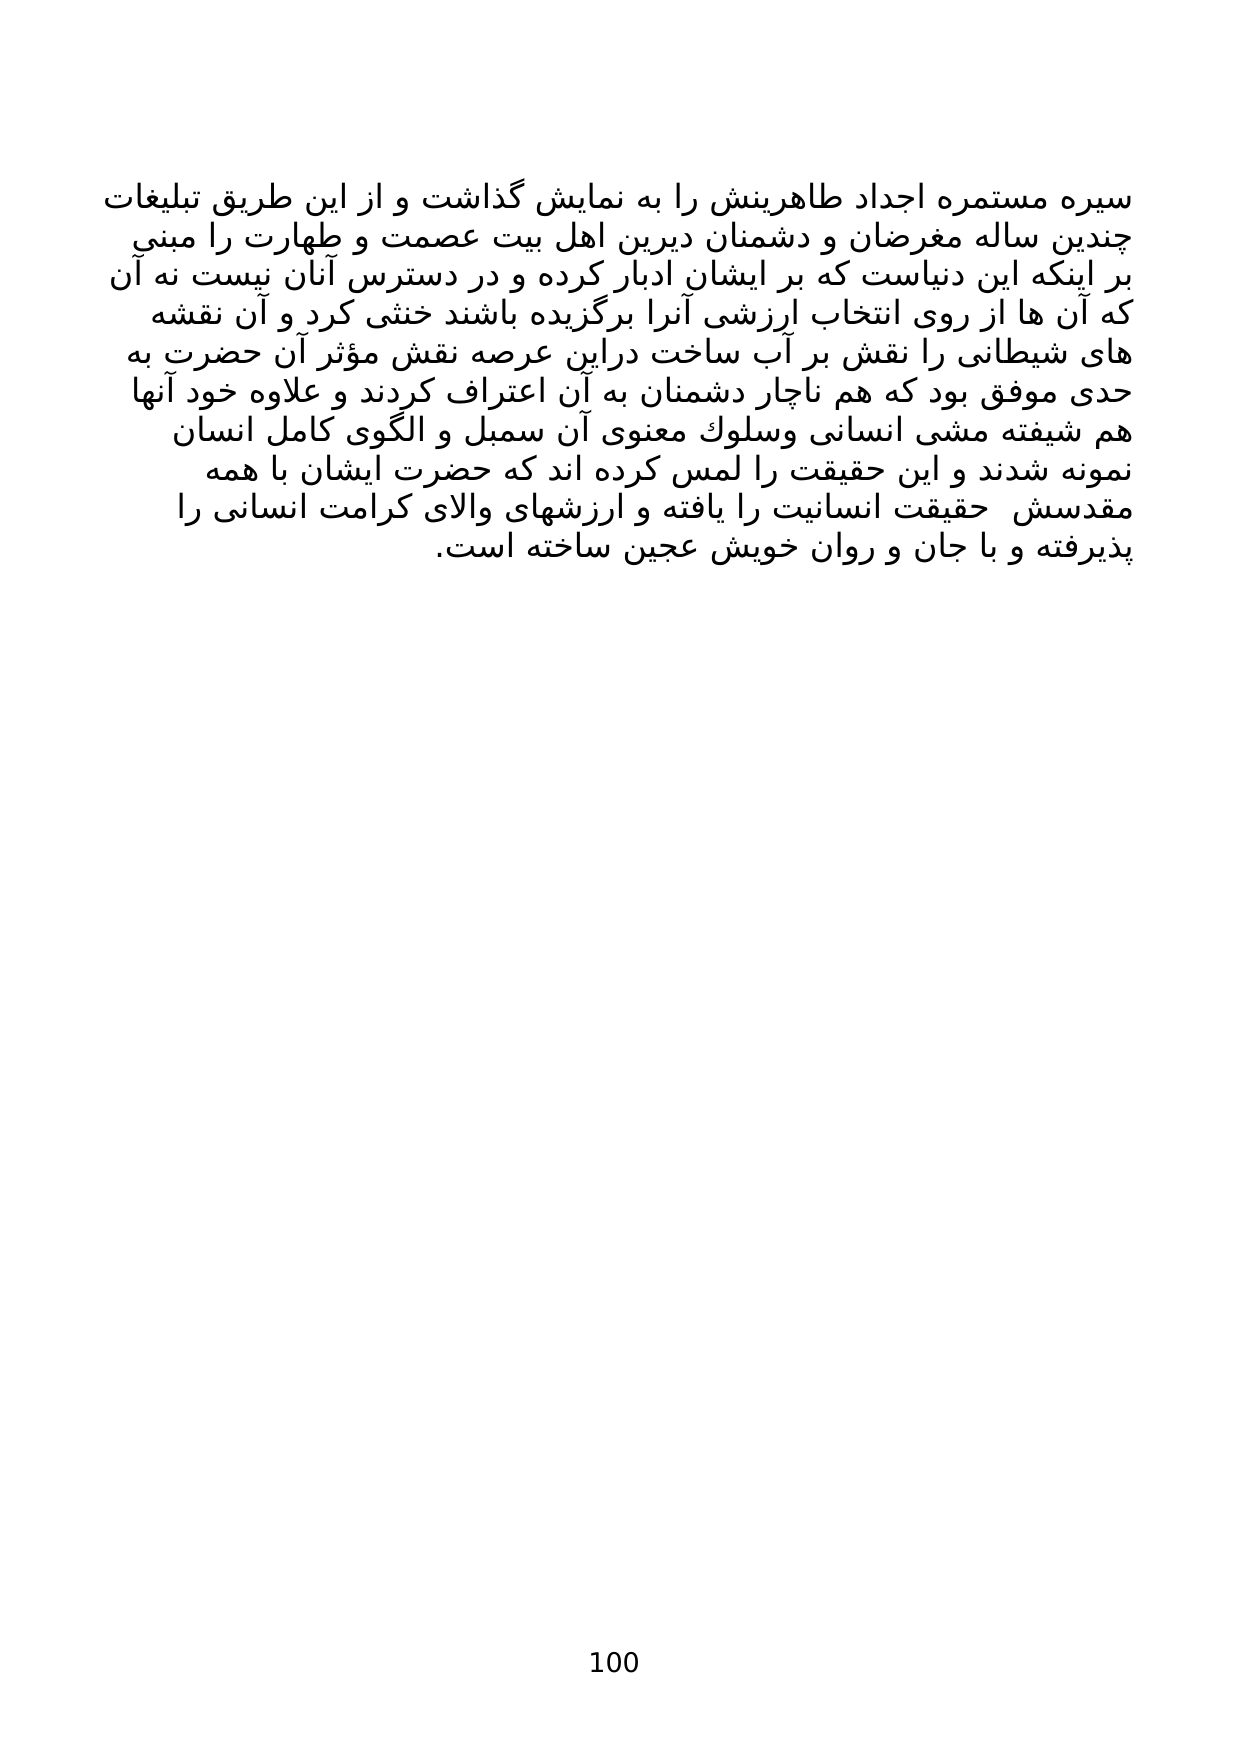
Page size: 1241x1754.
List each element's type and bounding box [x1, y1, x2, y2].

text [94, 177, 1134, 566]
